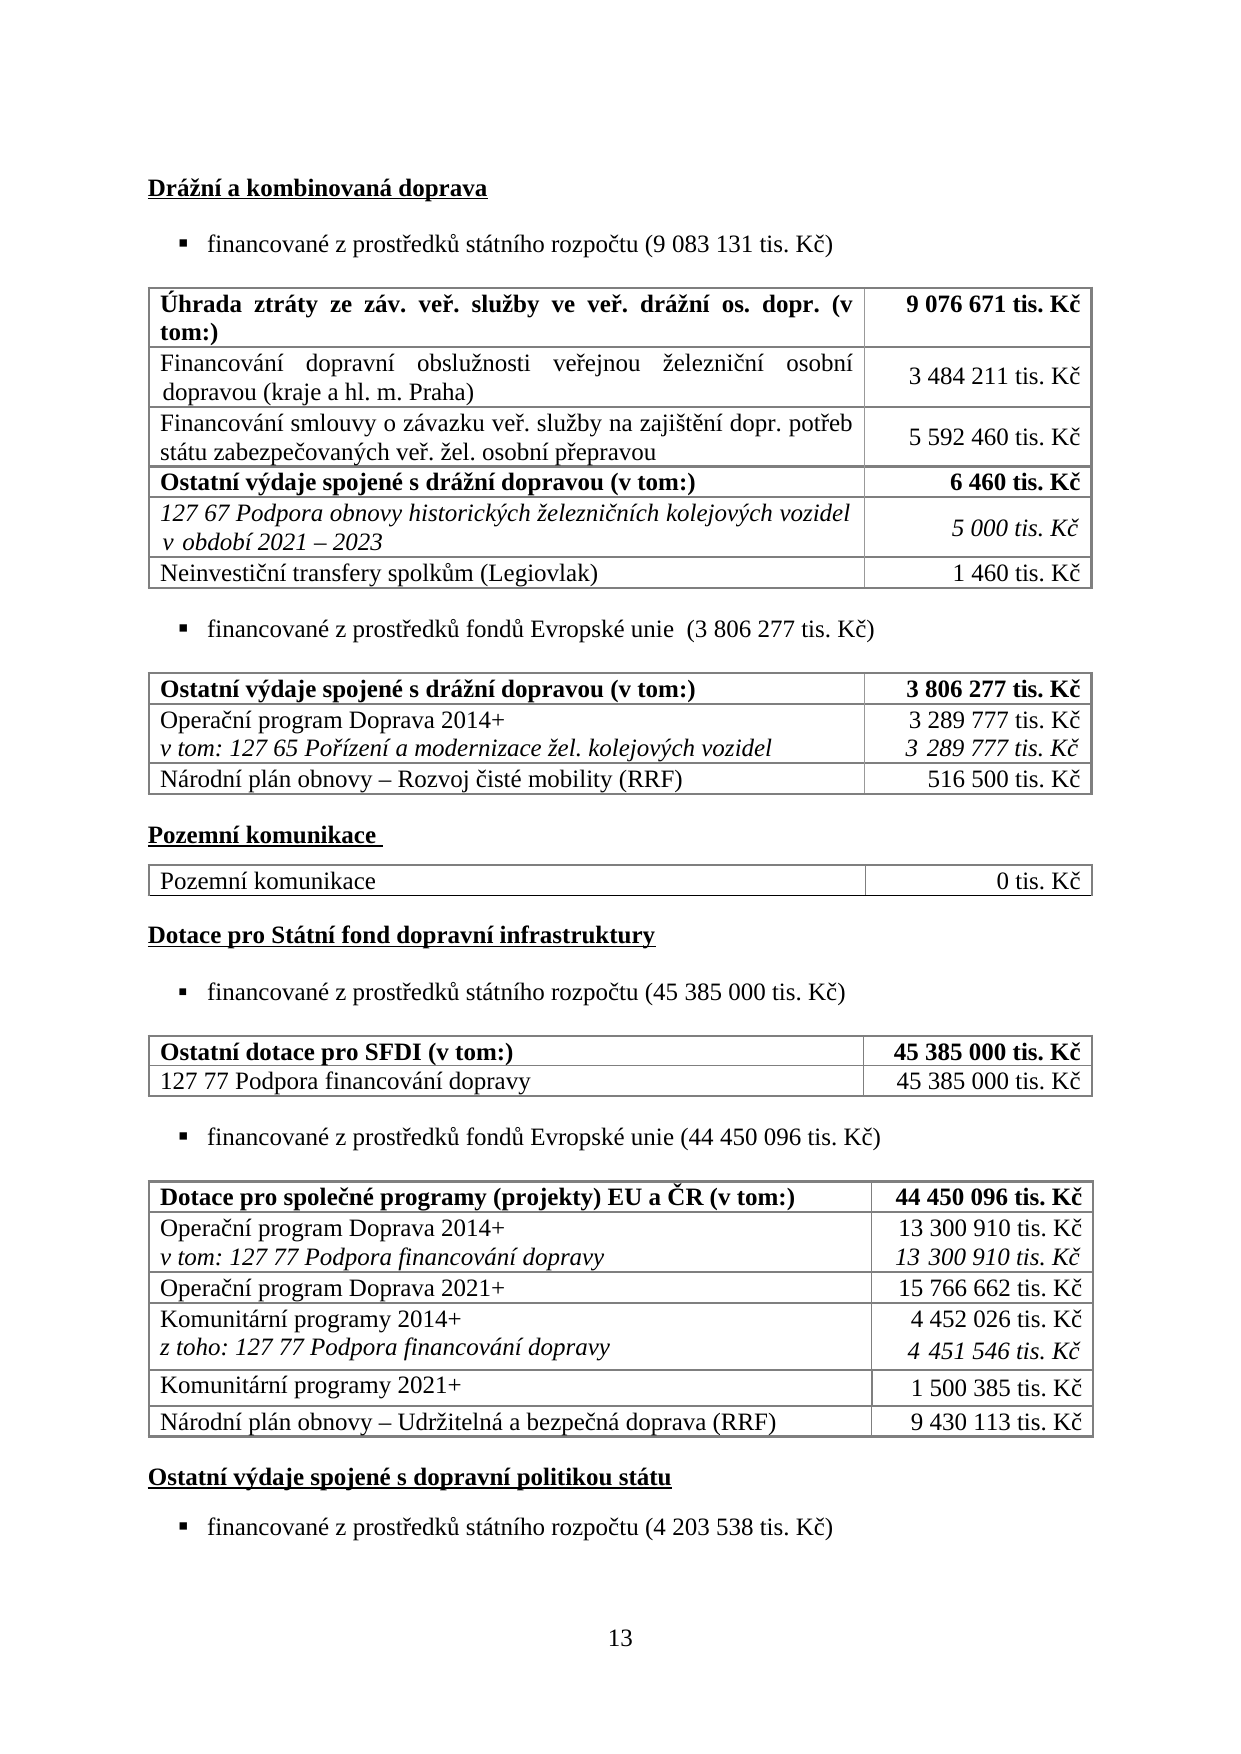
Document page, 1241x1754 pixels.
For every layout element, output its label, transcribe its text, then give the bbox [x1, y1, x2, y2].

table_cell z toho: 127 77 Podpora financování dopravy [150, 1333, 871, 1368]
table_cell 127 67 Podpora obnovy historických železničních kolejových vozidel v období 2021 – 2023 [150, 498, 864, 556]
table_cell 3 484 211 tis. Kč [865, 348, 1090, 406]
table_cell 1 460 tis. Kč [865, 558, 1090, 587]
list financované z prostředků fondů Evropské unie (3 806 277 tis. Kč) [177, 614, 1093, 642]
table_cell v tom: 127 65 Pořízení a modernizace žel. kolejových vozidel [150, 734, 864, 762]
table_cell Komunitární programy 2014+ [150, 1304, 871, 1332]
table_cell Operační program Doprava 2014+ [150, 1213, 871, 1242]
subtitle Pozemní komunikace [148, 820, 1093, 849]
table_cell 127 77 Podpora financování dopravy [150, 1066, 863, 1095]
table_cell 3 289 777 tis. Kč [865, 734, 1090, 762]
table_cell 4 451 546 tis. Kč [872, 1333, 1092, 1368]
table_header Pozemní komunikace [150, 866, 865, 894]
table_cell 3 289 777 tis. Kč [865, 705, 1090, 733]
table_cell Komunitární programy 2021+ [150, 1371, 871, 1404]
table_header 9 076 671 tis. Kč [865, 289, 1090, 346]
table_cell 13 300 910 tis. Kč [872, 1213, 1092, 1242]
subtitle Drážní a kombinovaná doprava [148, 173, 1093, 201]
table_header 3 806 277 tis. Kč [865, 674, 1090, 703]
table_cell Neinvestiční transfery spolkům (Legiovlak) [150, 558, 864, 587]
table_cell Financování dopravní obslužnosti veřejnou železniční osobní dopravou (kraje a hl. m. Praha) [150, 348, 864, 406]
table_cell 516 500 tis. Kč [865, 764, 1090, 793]
list financované z prostředků státního rozpočtu (4 203 538 tis. Kč) [177, 1512, 1093, 1541]
table_cell 45 385 000 tis. Kč [864, 1066, 1091, 1095]
table_header Dotace pro společné programy (projekty) EU a ČR (v tom:) [150, 1183, 871, 1211]
table_cell Operační program Doprava 2021+ [150, 1273, 871, 1302]
list financované z prostředků fondů Evropské unie (44 450 096 tis. Kč) [177, 1122, 1093, 1151]
table_cell 5 592 460 tis. Kč [865, 408, 1090, 465]
table_cell Operační program Doprava 2014+ [150, 705, 864, 733]
table_cell 6 460 tis. Kč [865, 468, 1090, 496]
subtitle Ostatní výdaje spojené s dopravní politikou státu [148, 1462, 1093, 1491]
table_cell 15 766 662 tis. Kč [872, 1273, 1092, 1302]
list financované z prostředků státního rozpočtu (45 385 000 tis. Kč) [177, 977, 1093, 1005]
table_cell 9 430 113 tis. Kč [872, 1407, 1092, 1435]
table_header 45 385 000 tis. Kč [864, 1037, 1091, 1065]
table_cell 1 500 385 tis. Kč [873, 1371, 1092, 1404]
subtitle Dotace pro Státní fond dopravní infrastruktury [148, 921, 1093, 949]
table_cell Ostatní výdaje spojené s drážní dopravou (v tom:) [150, 468, 864, 496]
table_cell Národní plán obnovy – Rozvoj čisté mobility (RRF) [150, 764, 864, 793]
table_cell 4 452 026 tis. Kč [872, 1304, 1092, 1332]
table_header Ostatní výdaje spojené s drážní dopravou (v tom:) [150, 674, 864, 703]
table_cell v tom: 127 77 Podpora financování dopravy [150, 1242, 871, 1271]
list financované z prostředků státního rozpočtu (9 083 131 tis. Kč) [177, 229, 1093, 257]
table_cell 5 000 tis. Kč [865, 498, 1090, 556]
table_header 44 450 096 tis. Kč [872, 1183, 1092, 1211]
table_cell Národní plán obnovy – Udržitelná a bezpečná doprava (RRF) [150, 1407, 871, 1435]
table_cell 13 300 910 tis. Kč [872, 1242, 1092, 1271]
table_header Úhrada ztráty ze záv. veř. služby ve veř. drážní os. dopr. (v tom:) [150, 289, 864, 346]
table_cell Financování smlouvy o závazku veř. služby na zajištění dopr. potřeb státu zabezpečovaných veř. žel. osobní přepravou [150, 408, 864, 465]
table_header 0 tis. Kč [866, 866, 1091, 894]
table_header Ostatní dotace pro SFDI (v tom:) [150, 1037, 863, 1065]
